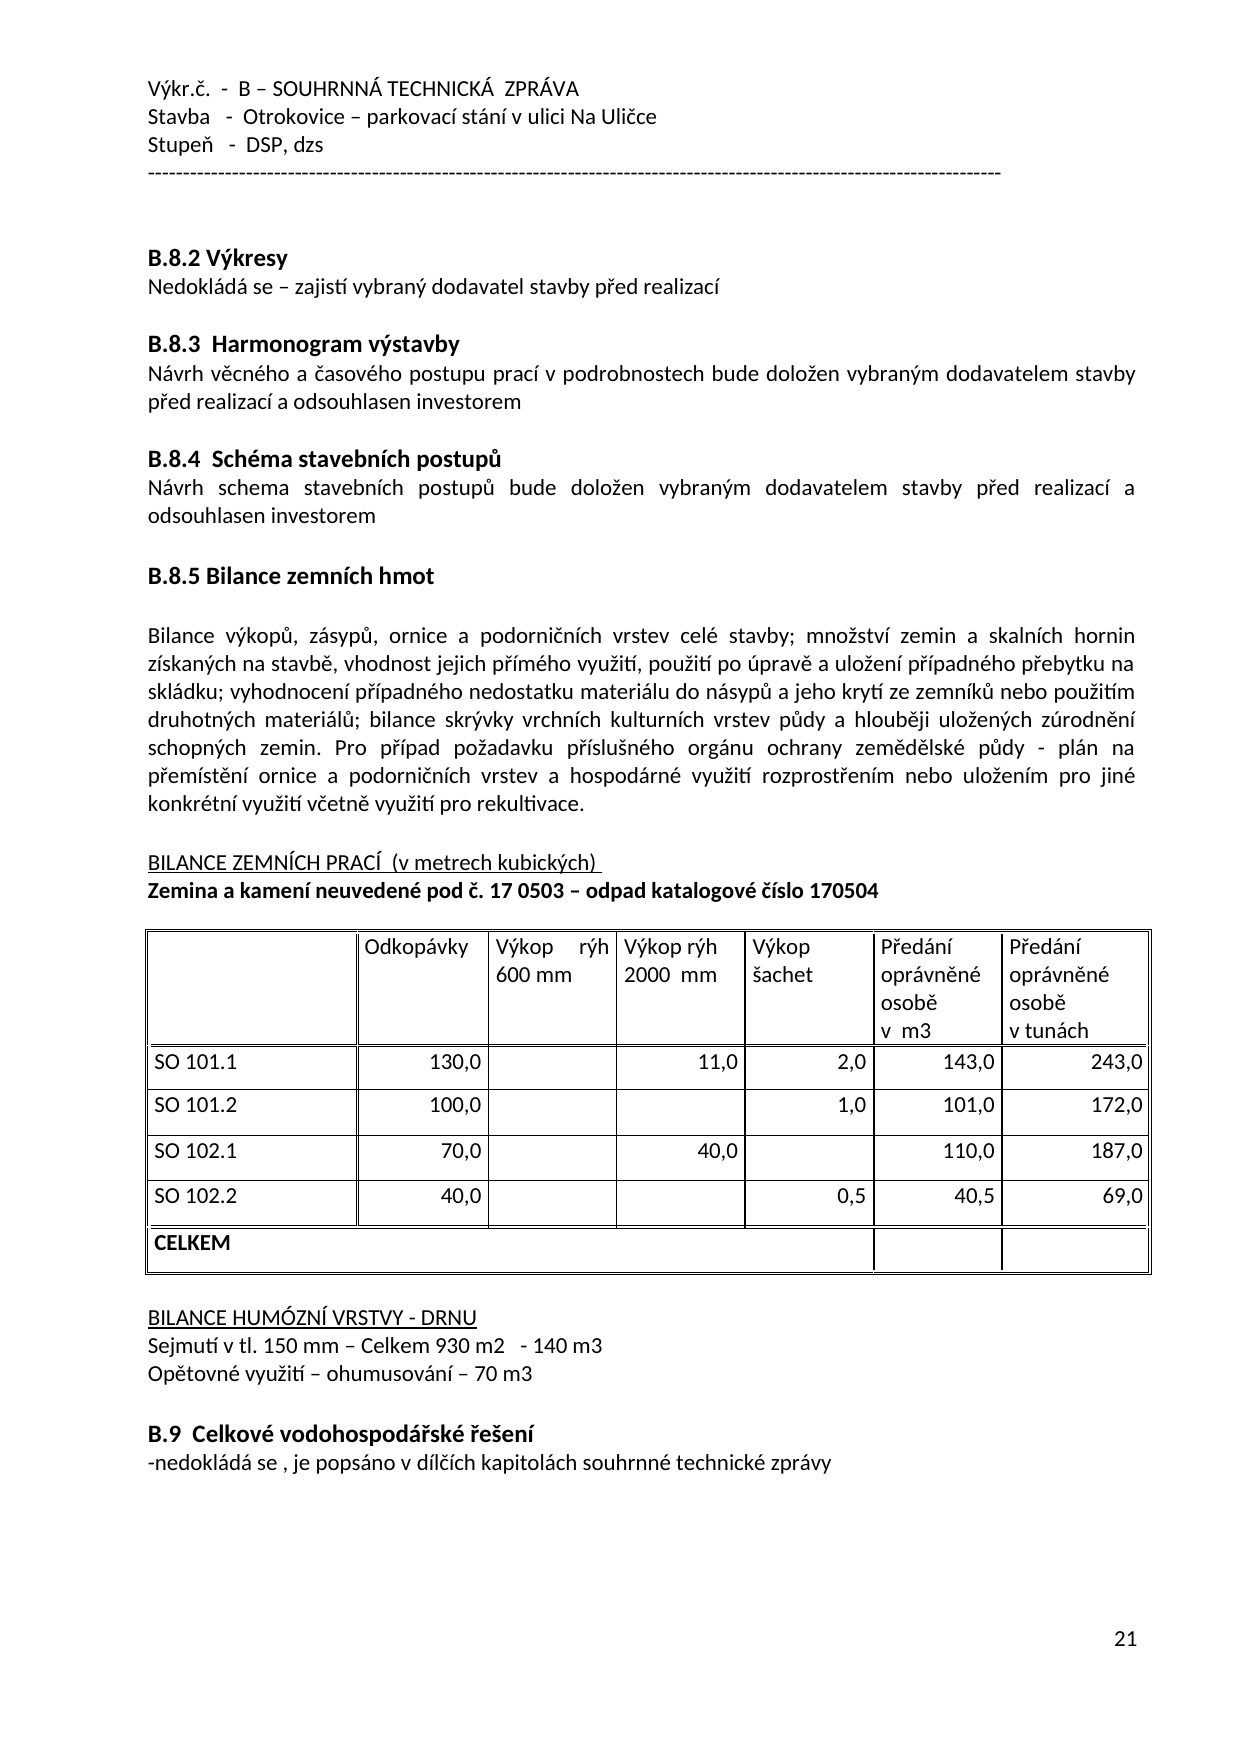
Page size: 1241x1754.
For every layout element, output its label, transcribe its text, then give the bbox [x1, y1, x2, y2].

text BILANCE ZEMNÍCH PRACÍ (v metrech kubických) [148, 848, 1137, 876]
text Návrh věcného a časového postupu prací v podrobnostech bude doložen vybraným dodavatelem stavby před realizací a odsouhlasen investorem [148, 359, 1137, 415]
text BILANCE HUMÓZNÍ VRSTVY - DRNU [148, 1303, 1137, 1331]
table_cell 187,0 [1003, 1136, 1148, 1180]
table_cell 70,0 [359, 1136, 488, 1180]
table_cell [489, 1136, 616, 1180]
text -nedokládá se , je popsáno v dílčích kapitolách souhrnné technické zprávy [148, 1448, 1137, 1476]
table_cell [746, 1136, 873, 1180]
table_cell 40,0 [359, 1181, 488, 1225]
table_cell 130,0 [359, 1047, 488, 1089]
table_cell 100,0 [359, 1090, 488, 1135]
table_cell [873, 1229, 1002, 1272]
text Bilance výkopů, zásypů, ornice a podorničních vrstev celé stavby; množství zemin a skalních hornin získaných na stavbě, vhodnost jejich přímého využití, použití po úpravě a uložení případného přebytku na skládku; vyhodnocení případného nedostatku materiálu do násypů a jeho krytí ze zemníků nebo použitím druhotných materiálů; bilance skrývky vrchních kulturních vrstev půdy a hlouběji uložených zúrodnění schopných zemin. Pro případ požadavku příslušného orgánu ochrany zemědělské půdy - plán na přemístění ornice a podorničních vrstev a hospodárné využití rozprostřením nebo uložením pro jiné konkrétní využití včetně využití pro rekultivace. [148, 621, 1137, 817]
table_header Předání oprávněné osobě v tunách [1002, 932, 1148, 1044]
text Nedokládá se – zajistí vybraný dodavatel stavby před realizací [148, 272, 1137, 300]
text B.8.2 Výkresy [148, 242, 1137, 272]
table_cell 243,0 [1002, 1044, 1150, 1089]
text B.8.5 Bilance zemních hmot [148, 560, 1137, 591]
table_cell 110,0 [875, 1136, 1001, 1180]
table_cell [489, 1090, 616, 1135]
table_cell SO 102.2 [148, 1181, 356, 1225]
table_cell 69,0 [1003, 1181, 1148, 1225]
table_cell 0,5 [746, 1181, 873, 1225]
table_cell SO 101.1 [147, 1044, 357, 1089]
table_header Výkop rýh 600 mm [489, 932, 616, 1044]
table_header Odkopávky [357, 932, 488, 1044]
table_cell CELKEM [147, 1225, 873, 1272]
table_cell SO 102.1 [148, 1136, 356, 1180]
table_cell [617, 1181, 744, 1225]
table_cell 11,0 [617, 1047, 744, 1089]
table_header Výkop rýh 2000 mm [617, 932, 744, 1044]
table_cell SO 101.2 [148, 1090, 356, 1135]
table_cell [489, 1047, 616, 1089]
text Zemina a kamení neuvedené pod č. 17 0503 – odpad katalogové číslo 170504 [148, 876, 1137, 904]
text Opětovné využití – ohumusování – 70 m3 [148, 1359, 1137, 1387]
table_cell 172,0 [1003, 1090, 1148, 1135]
table_cell 101,0 [875, 1090, 1001, 1135]
table_cell [1002, 1225, 1150, 1272]
text B.8.3 Harmonogram výstavby [148, 328, 1137, 359]
table_header [148, 932, 357, 1044]
text B.8.4 Schéma stavebních postupů [148, 443, 1137, 473]
table_cell 143,0 [875, 1047, 1001, 1089]
table_header Výkop šachet [746, 932, 873, 1044]
table_cell 2,0 [746, 1047, 873, 1089]
table_cell 40,0 [617, 1136, 744, 1180]
table_cell [617, 1090, 744, 1135]
text Návrh schema stavebních postupů bude doložen vybraným dodavatelem stavby před realizací a odsouhlasen investorem [148, 473, 1137, 529]
table_cell [489, 1181, 616, 1225]
table_header Předání oprávněné osobě v m3 [873, 932, 1002, 1044]
table_cell 1,0 [746, 1090, 873, 1135]
text B.9 Celkové vodohospodářské řešení [148, 1418, 1137, 1448]
table_cell 40,5 [875, 1181, 1001, 1225]
text Sejmutí v tl. 150 mm – Celkem 930 m2 - 140 m3 [148, 1331, 1137, 1359]
